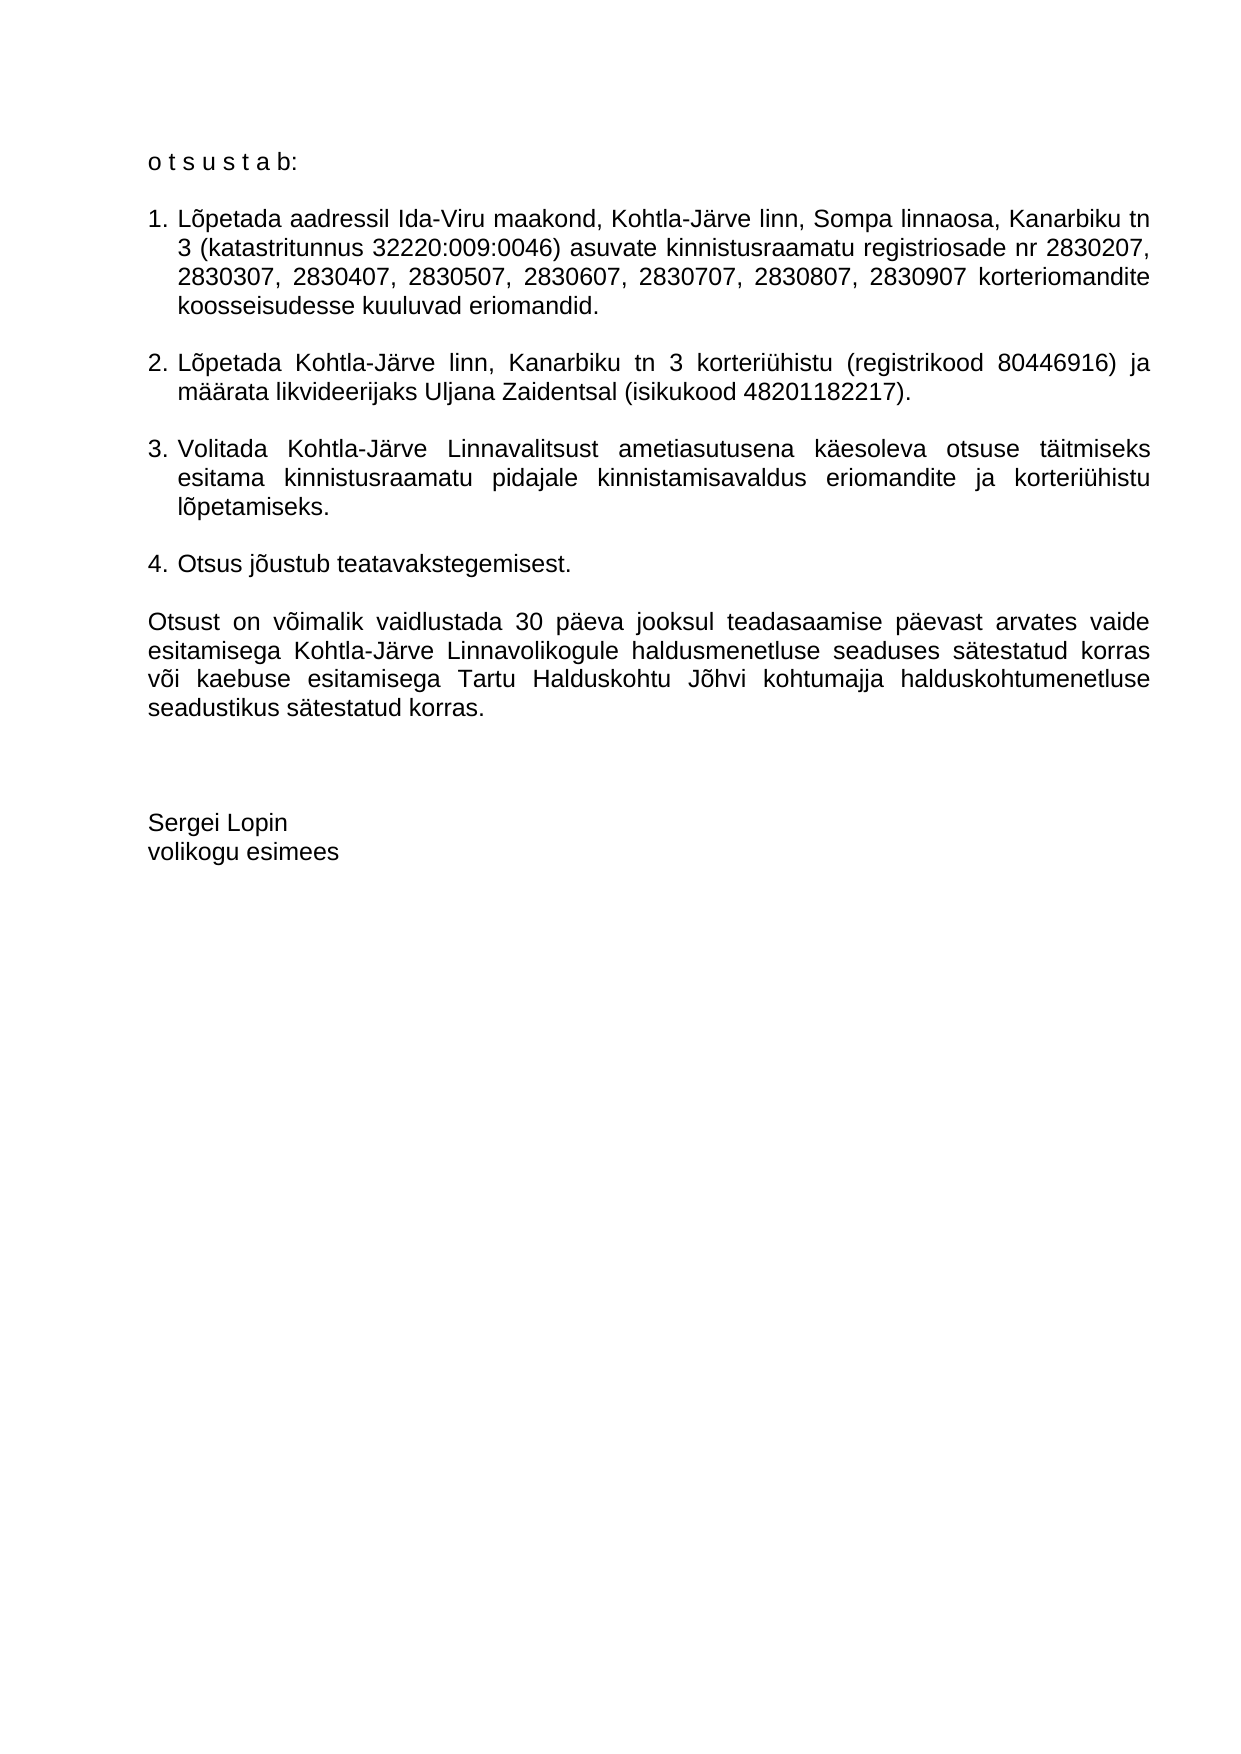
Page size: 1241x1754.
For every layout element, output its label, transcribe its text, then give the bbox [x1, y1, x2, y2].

list Otsus jõustub teatavakstegemisest. [148, 549, 1205, 578]
text o t s u s t a b: [148, 147, 1152, 176]
text Sergei Lopin [148, 808, 1205, 837]
list Lõpetada Kohtla-Järve linn, Kanarbiku tn 3 korteriühistu (registrikood 80446916) ja määrata likvideerijaks Uljana Zaidentsal (isikukood 48201182217). [148, 348, 1152, 406]
list Volitada Kohtla-Järve Linnavalitsust ametiasutusena käesoleva otsuse täitmiseks esitama kinnistusraamatu pidajale kinnistamisavaldus eriomandite ja korteriühistu lõpetamiseks. [148, 434, 1152, 521]
text Otsust on võimalik vaidlustada 30 päeva jooksul teadasaamise päevast arvates vaide esitamisega Kohtla-Järve Linnavolikogule haldusmenetluse seaduses sätestatud korras või kaebuse esitamisega Tartu Halduskohtu Jõhvi kohtumajja halduskohtumenetluse seadustikus sätestatud korras. [148, 607, 1152, 722]
text volikogu esimees [148, 837, 1205, 866]
list Lõpetada aadressil Ida-Viru maakond, Kohtla-Järve linn, Sompa linnaosa, Kanarbiku tn 3 (katastritunnus 32220:009:0046) asuvate kinnistusraamatu registriosade nr 2830207, 2830307, 2830407, 2830507, 2830607, 2830707, 2830807, 2830907 korteriomandite koosseisudesse kuuluvad eriomandid. [148, 204, 1152, 319]
